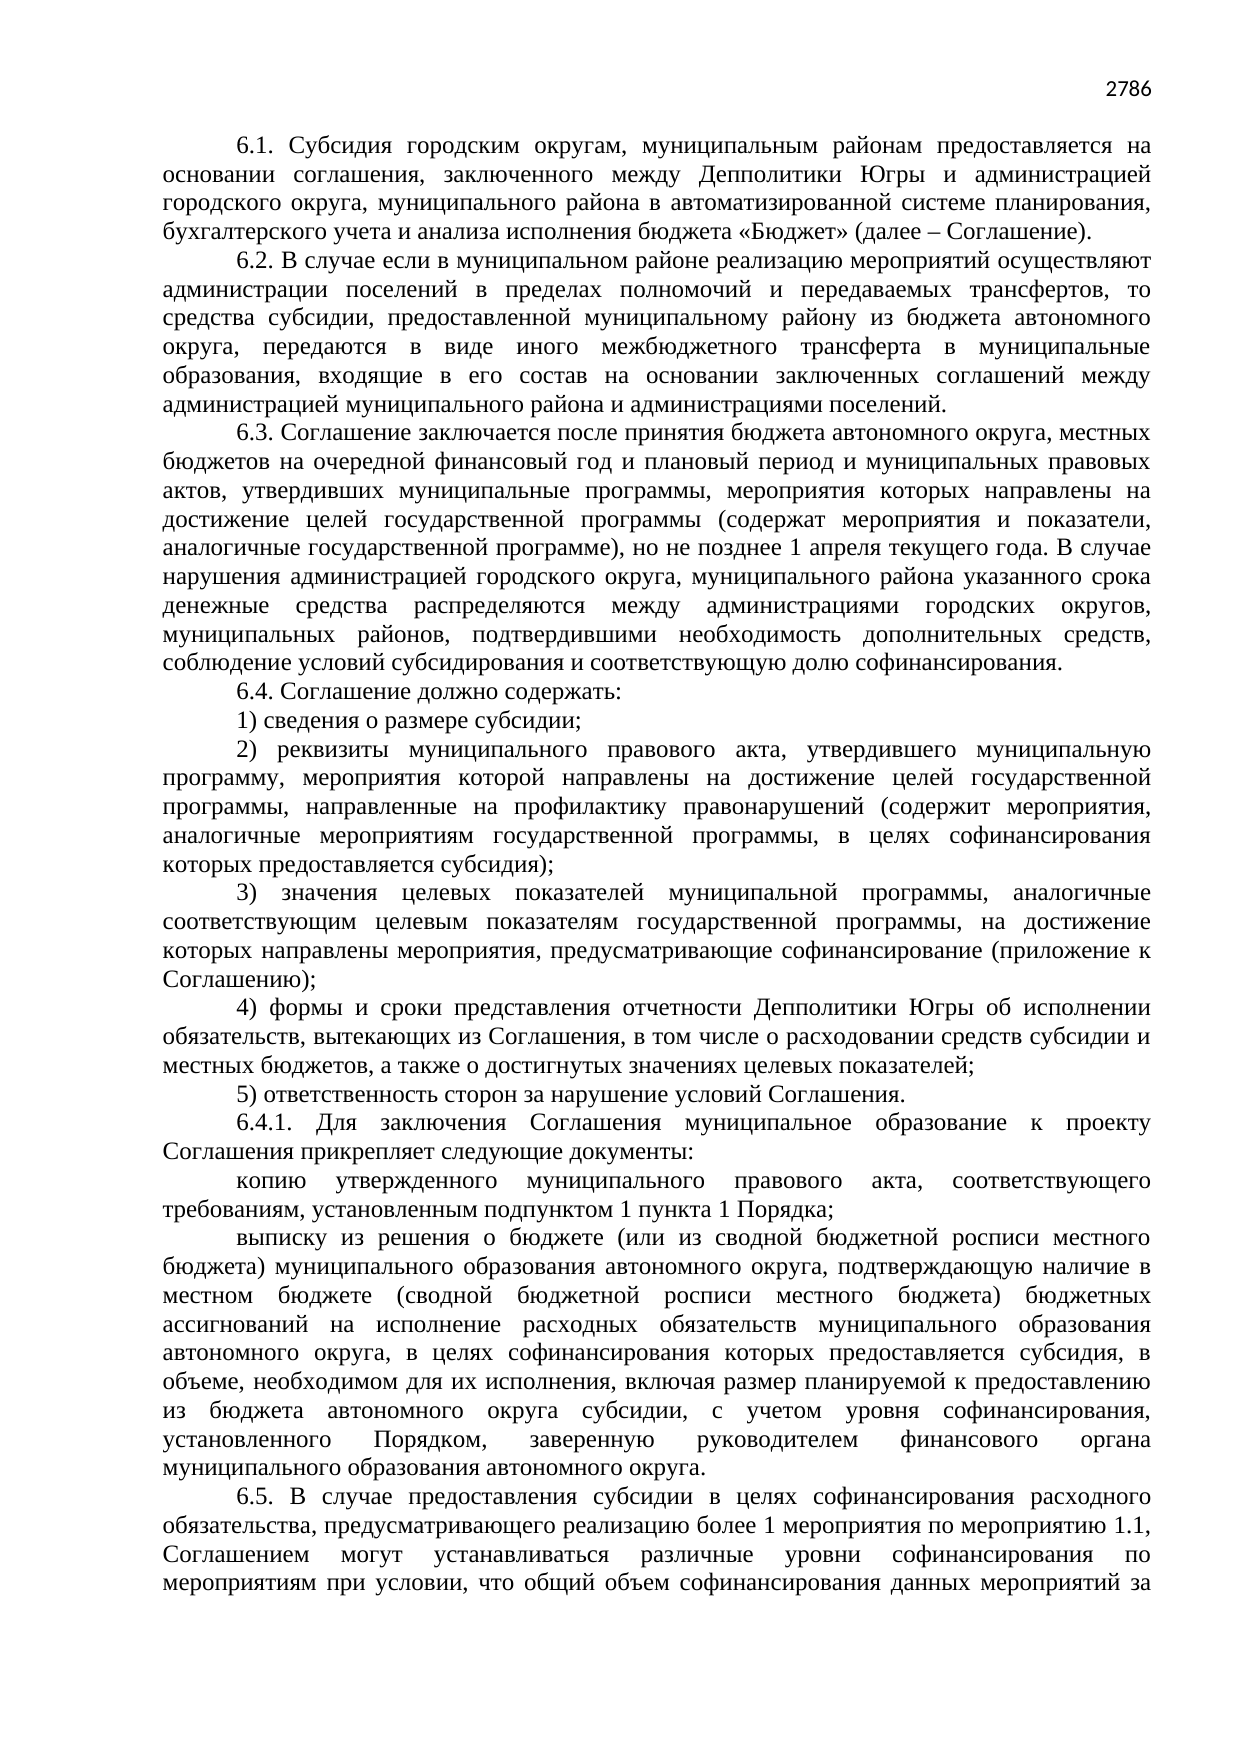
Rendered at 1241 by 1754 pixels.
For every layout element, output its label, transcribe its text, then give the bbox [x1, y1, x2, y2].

text 4) формы и сроки представления отчетности Депполитики Югры об исполнении обязательств, вытекающих из Соглашения, в том числе о расходовании средств субсидии и местных бюджетов, а также о достигнутых значениях целевых показателей; [162, 992, 1152, 1079]
text 2) реквизиты муниципального правового акта, утвердившего муниципальную программу, мероприятия которой направлены на достижение целей государственной программы, направленные на профилактику правонарушений (содержит мероприятия, аналогичные мероприятиям государственной программы, в целях софинансирования которых предоставляется субсидия); [162, 734, 1152, 877]
text выписку из решения о бюджете (или из сводной бюджетной росписи местного бюджета) муниципального образования автономного округа, подтверждающую наличие в местном бюджете (сводной бюджетной росписи местного бюджета) бюджетных ассигнований на исполнение расходных обязательств муниципального образования автономного округа, в целях софинансирования которых предоставляется субсидия, в объеме, необходимом для их исполнения, включая размер планируемой к предоставлению из бюджета автономного округа субсидии, с учетом уровня софинансирования, установленного Порядком, заверенную руководителем финансового органа муниципального образования автономного округа. [162, 1222, 1152, 1481]
text копию утвержденного муниципального правового акта, соответствующего требованиям, установленным подпунктом 1 пункта 1 Порядка; [162, 1165, 1152, 1222]
text 6.4. Соглашение должно содержать: [162, 676, 1152, 705]
text 5) ответственность сторон за нарушение условий Соглашения. [162, 1079, 1152, 1107]
text 3) значения целевых показателей муниципальной программы, аналогичные соответствующим целевым показателям государственной программы, на достижение которых направлены мероприятия, предусматривающие софинансирование (приложение к Соглашению); [162, 877, 1152, 992]
text 6.2. В случае если в муниципальном районе реализацию мероприятий осуществляют администрации поселений в пределах полномочий и передаваемых трансфертов, то средства субсидии, предоставленной муниципальному району из бюджета автономного округа, передаются в виде иного межбюджетного трансферта в муниципальные образования, входящие в его состав на основании заключенных соглашений между администрацией муниципального района и администрациями поселений. [162, 245, 1152, 417]
text 6.3. Соглашение заключается после принятия бюджета автономного округа, местных бюджетов на очередной финансовый год и плановый период и муниципальных правовых актов, утвердивших муниципальные программы, мероприятия которых направлены на достижение целей государственной программы (содержат мероприятия и показатели, аналогичные государственной программе), но не позднее 1 апреля текущего года. В случае нарушения администрацией городского округа, муниципального района указанного срока денежные средства распределяются между администрациями городских округов, муниципальных районов, подтвердившими необходимость дополнительных средств, соблюдение условий субсидирования и соответствующую долю софинансирования. [162, 417, 1152, 676]
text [162, 1481, 1152, 1596]
text 6.1. Субсидия городским округам, муниципальным районам предоставляется на основании соглашения, заключенного между Депполитики Югры и администрацией городского округа, муниципального района в автоматизированной системе планирования, бухгалтерского учета и анализа исполнения бюджета «Бюджет» (далее – Соглашение). [162, 130, 1152, 245]
text 6.4.1. Для заключения Соглашения муниципальное образование к проекту Соглашения прикрепляет следующие документы: [162, 1107, 1152, 1165]
text 1) сведения о размере субсидии; [162, 705, 1152, 734]
